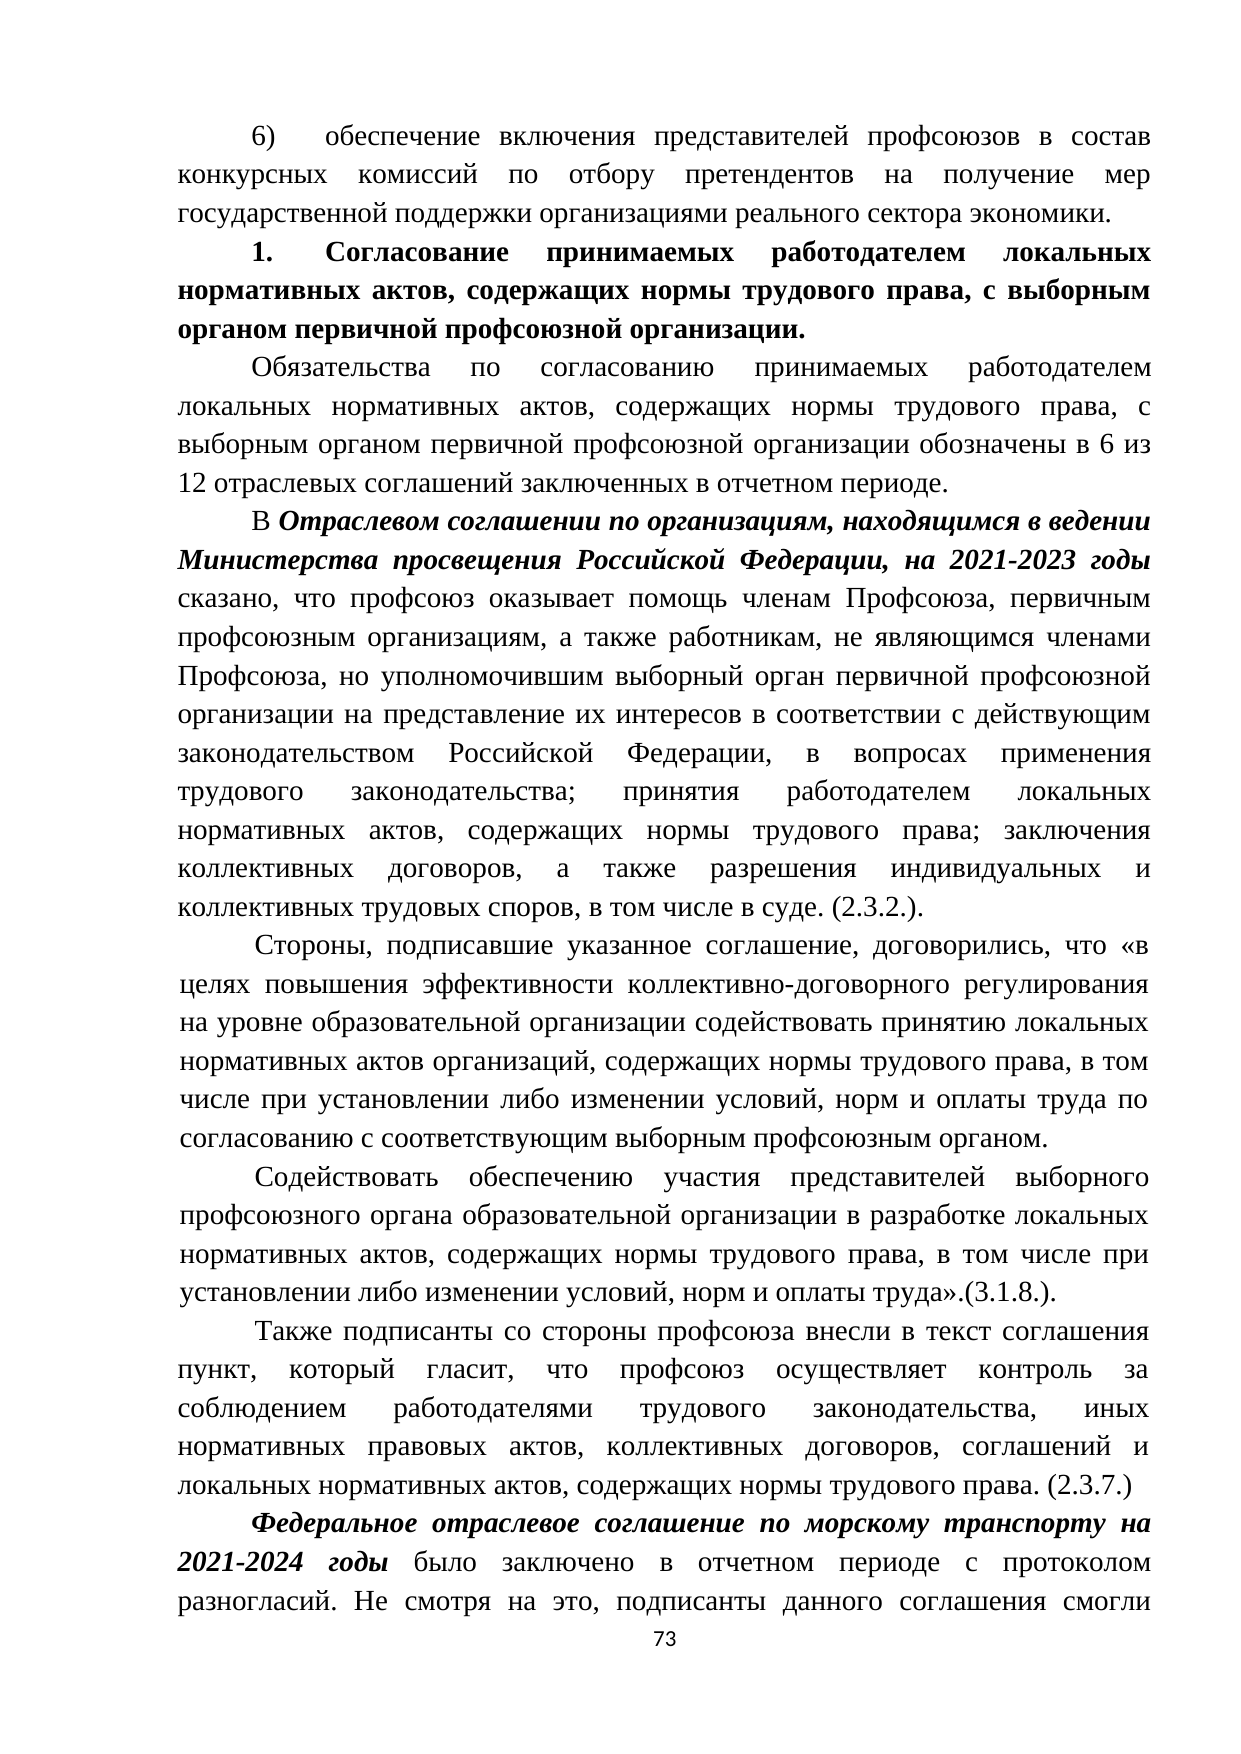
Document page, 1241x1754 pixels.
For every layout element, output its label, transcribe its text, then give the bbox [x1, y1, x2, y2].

text В Отраслевом соглашении по организациям, находящимся в ведении Министерства просвещения Российской Федерации, на 2021-2023 годы сказано, что профсоюз оказывает помощь членам Профсоюза, первичным профсоюзным организациям, а также работникам, не являющимся членами Профсоюза, но уполномочившим выборный орган первичной профсоюзной организации на представление их интересов в соответствии с действующим законодательством Российской Федерации, в вопросах применения трудового законодательства; принятия работодателем локальных нормативных актов, содержащих нормы трудового права; заключения коллективных договоров, а также разрешения индивидуальных и коллективных трудовых споров, в том числе в суде. (2.3.2.). [177, 503, 1152, 922]
text Также подписанты со стороны профсоюза внесли в текст соглашения пункт, который гласит, что профсоюз осуществляет контроль за соблюдением работодателями трудового законодательства, иных нормативных правовых актов, коллективных договоров, соглашений и локальных нормативных актов, содержащих нормы трудового права. (2.3.7.) [177, 1313, 1149, 1501]
text Обязательства по согласованию принимаемых работодателем локальных нормативных актов, содержащих нормы трудового права, с выборным органом первичной профсоюзной организации обозначены в 6 из 12 отраслевых соглашений заключенных в отчетном периоде. [177, 349, 1152, 498]
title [177, 1506, 1152, 1616]
text Стороны, подписавшие указанное соглашение, договорились, что «в целях повышения эффективности коллективно-договорного регулирования на уровне образовательной организации содействовать принятию локальных нормативных актов организаций, содержащих нормы трудового права, в том числе при установлении либо изменении условий, норм и оплаты труда по согласованию с соответствующим выборным профсоюзным органом. [179, 927, 1149, 1154]
text Содействовать обеспечению участия представителей выборного профсоюзного органа образовательной организации в разработке локальных нормативных актов, содержащих нормы трудового права, в том числе при установлении либо изменении условий, норм и оплаты труда».(3.1.8.). [179, 1159, 1149, 1308]
list Согласование принимаемых работодателем локальных нормативных актов, содержащих нормы трудового права, с выборным органом первичной профсоюзной организации. [177, 234, 1152, 344]
list обеспечение включения представителей профсоюзов в состав конкурсных комиссий по отбору претендентов на получение мер государственной поддержки организациями реального сектора экономики. [177, 118, 1152, 229]
